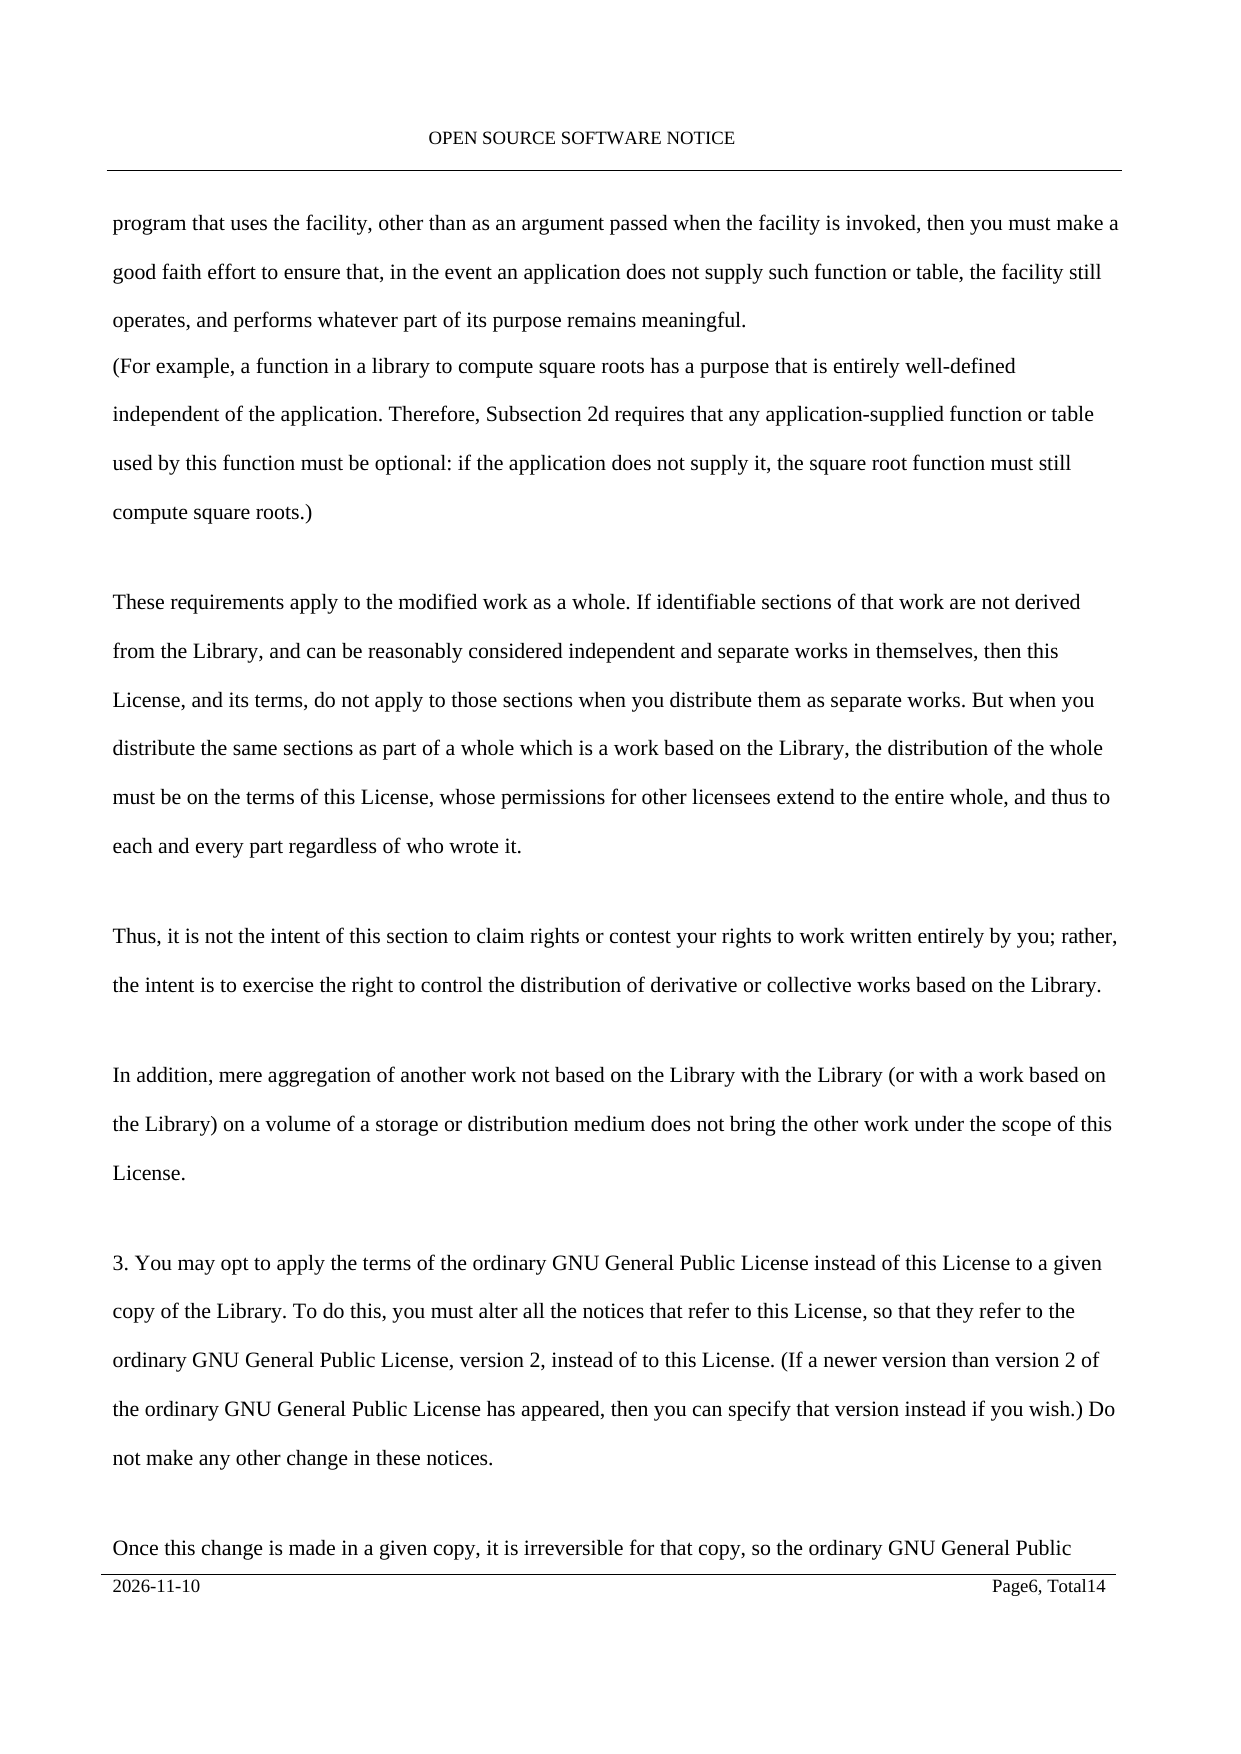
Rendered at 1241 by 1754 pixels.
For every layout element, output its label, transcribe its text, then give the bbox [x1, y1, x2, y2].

text (For example, a function in a library to compute square roots has a purpose that is entirely well-defined independent of the application. Therefore, Subsection 2d requires that any application-supplied function or table used by this function must be optional: if the application does not supply it, the square root function must still compute square roots.) [112, 349, 1128, 528]
text These requirements apply to the modified work as a whole. If identifiable sections of that work are not derived from the Library, and can be reasonably considered independent and separate works in themselves, then this License, and its terms, do not apply to those sections when you distribute them as separate works. But when you distribute the same sections as part of a whole which is a work based on the Library, the distribution of the whole must be on the terms of this License, whose permissions for other licensees extend to the entire whole, and thus to each and every part regardless of who wrote it. [112, 585, 1128, 862]
text 3. You may opt to apply the terms of the ordinary GNU General Public License instead of this License to a given copy of the Library. To do this, you must alter all the notices that refer to this License, so that they refer to the ordinary GNU General Public License, version 2, instead of to this License. (If a newer version than version 2 of the ordinary GNU General Public License has appeared, then you can specify that version instead if you wish.) Do not make any other change in these notices. [112, 1246, 1128, 1473]
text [112, 206, 1128, 336]
text In addition, mere aggregation of another work not based on the Library with the Library (or with a work based on the Library) on a volume of a storage or distribution medium does not bring the other work under the scope of this License. [112, 1058, 1128, 1188]
text Thus, it is not the intent of this section to claim rights or contest your rights to work written entirely by you; rather, the intent is to exercise the right to control the distribution of derivative or collective works based on the Library. [112, 919, 1128, 1001]
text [112, 1531, 1128, 1564]
